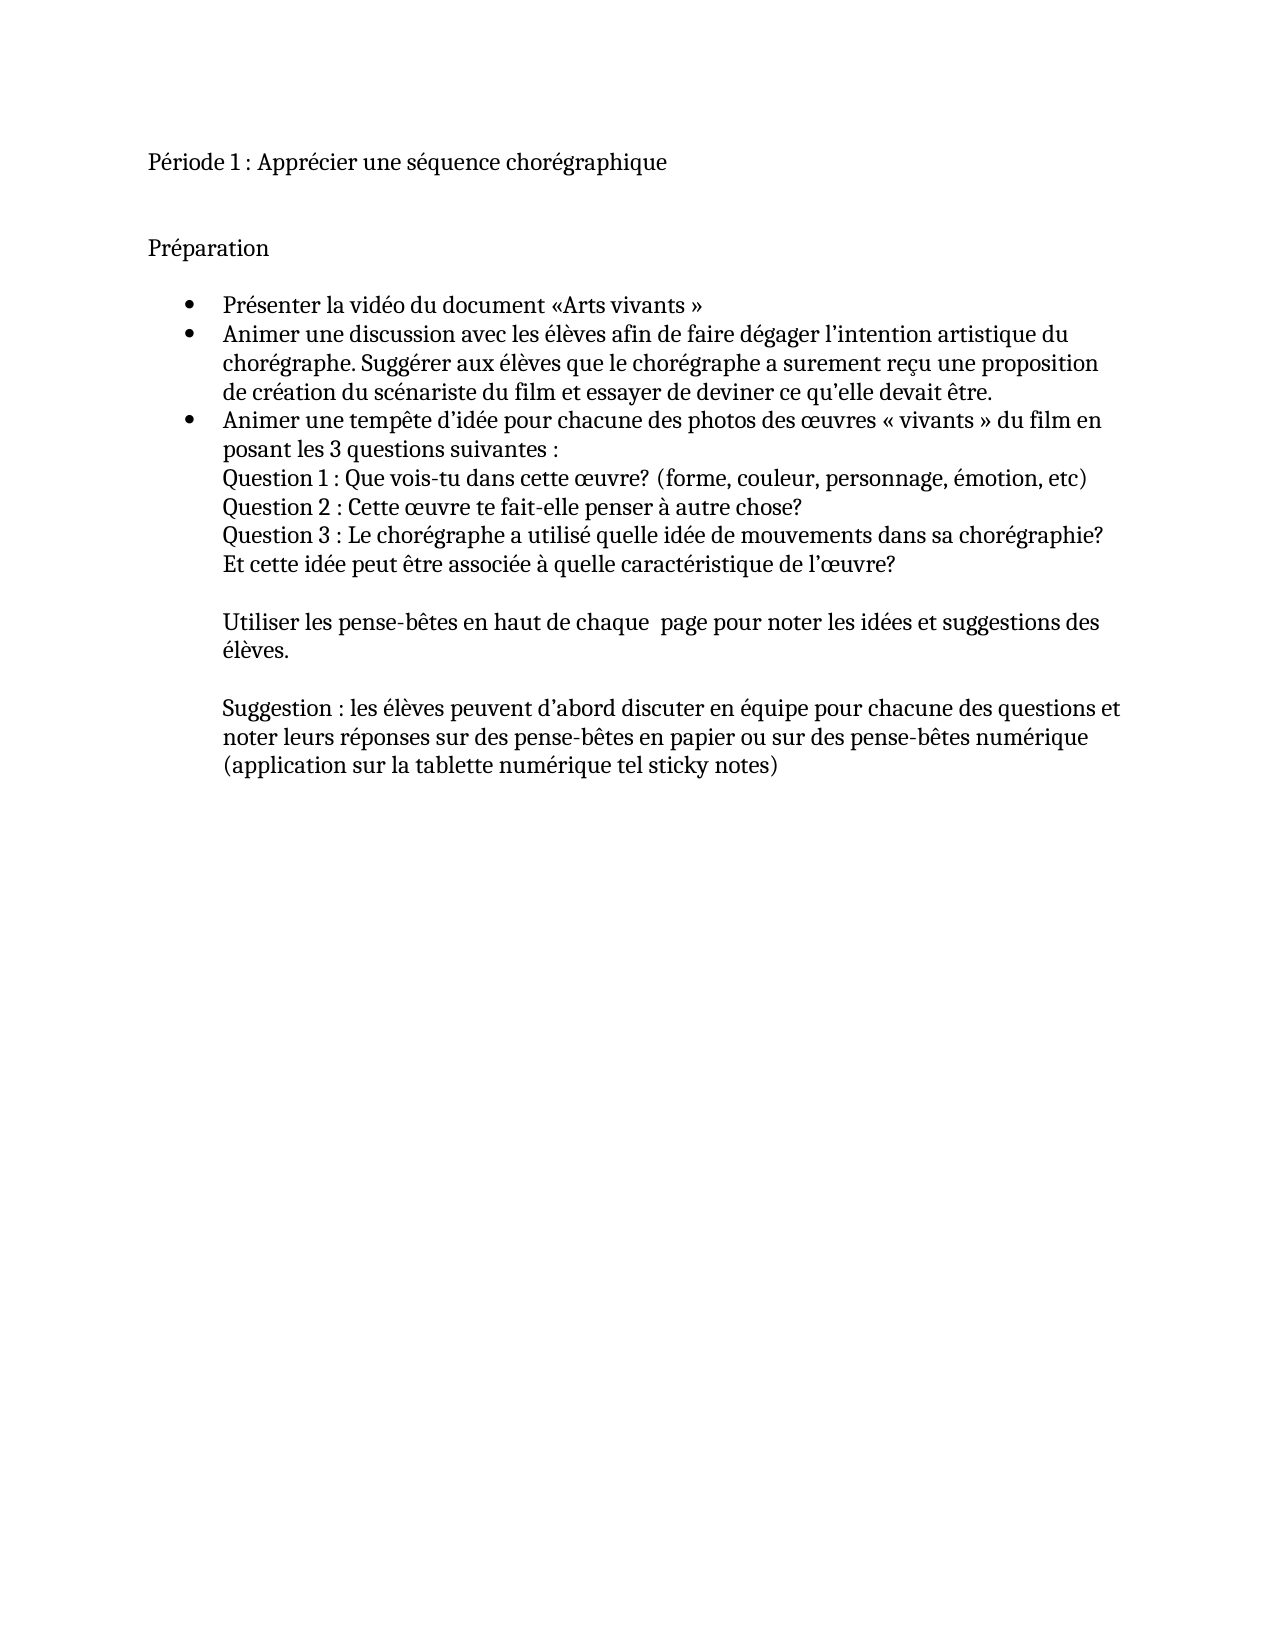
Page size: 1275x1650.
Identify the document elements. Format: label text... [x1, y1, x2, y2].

text Préparation [148, 234, 1127, 263]
list Présenter la vidéo du document «Arts vivants » [185, 291, 1127, 320]
list Question 1 : Que vois-tu dans cette œuvre? (forme, couleur, personnage, émotion, etc) [223, 464, 1127, 493]
list Animer une discussion avec les élèves afin de faire dégager l’intention artistique du chorégraphe. Suggérer aux élèves que le chorégraphe a surement reçu une proposition de création du scénariste du film et essayer de deviner ce qu’elle devait être. [185, 320, 1127, 406]
list Question 2 : Cette œuvre te fait-elle penser à autre chose? [223, 493, 1127, 521]
list Utiliser les pense-bêtes en haut de chaque page pour noter les idées et suggestions des élèves. [223, 608, 1127, 665]
list Suggestion : les élèves peuvent d’abord discuter en équipe pour chacune des questions et noter leurs réponses sur des pense-bêtes en papier ou sur des pense-bêtes numérique (application sur la tablette numérique tel sticky notes) [223, 694, 1127, 780]
list Question 3 : Le chorégraphe a utilisé quelle idée de mouvements dans sa chorégraphie? Et cette idée peut être associée à quelle caractéristique de l’œuvre? [223, 521, 1127, 579]
list Animer une tempête d’idée pour chacune des photos des œuvres « vivants » du film en posant les 3 questions suivantes : [185, 406, 1127, 464]
text Période 1 : Apprécier une séquence chorégraphique [148, 148, 1127, 176]
